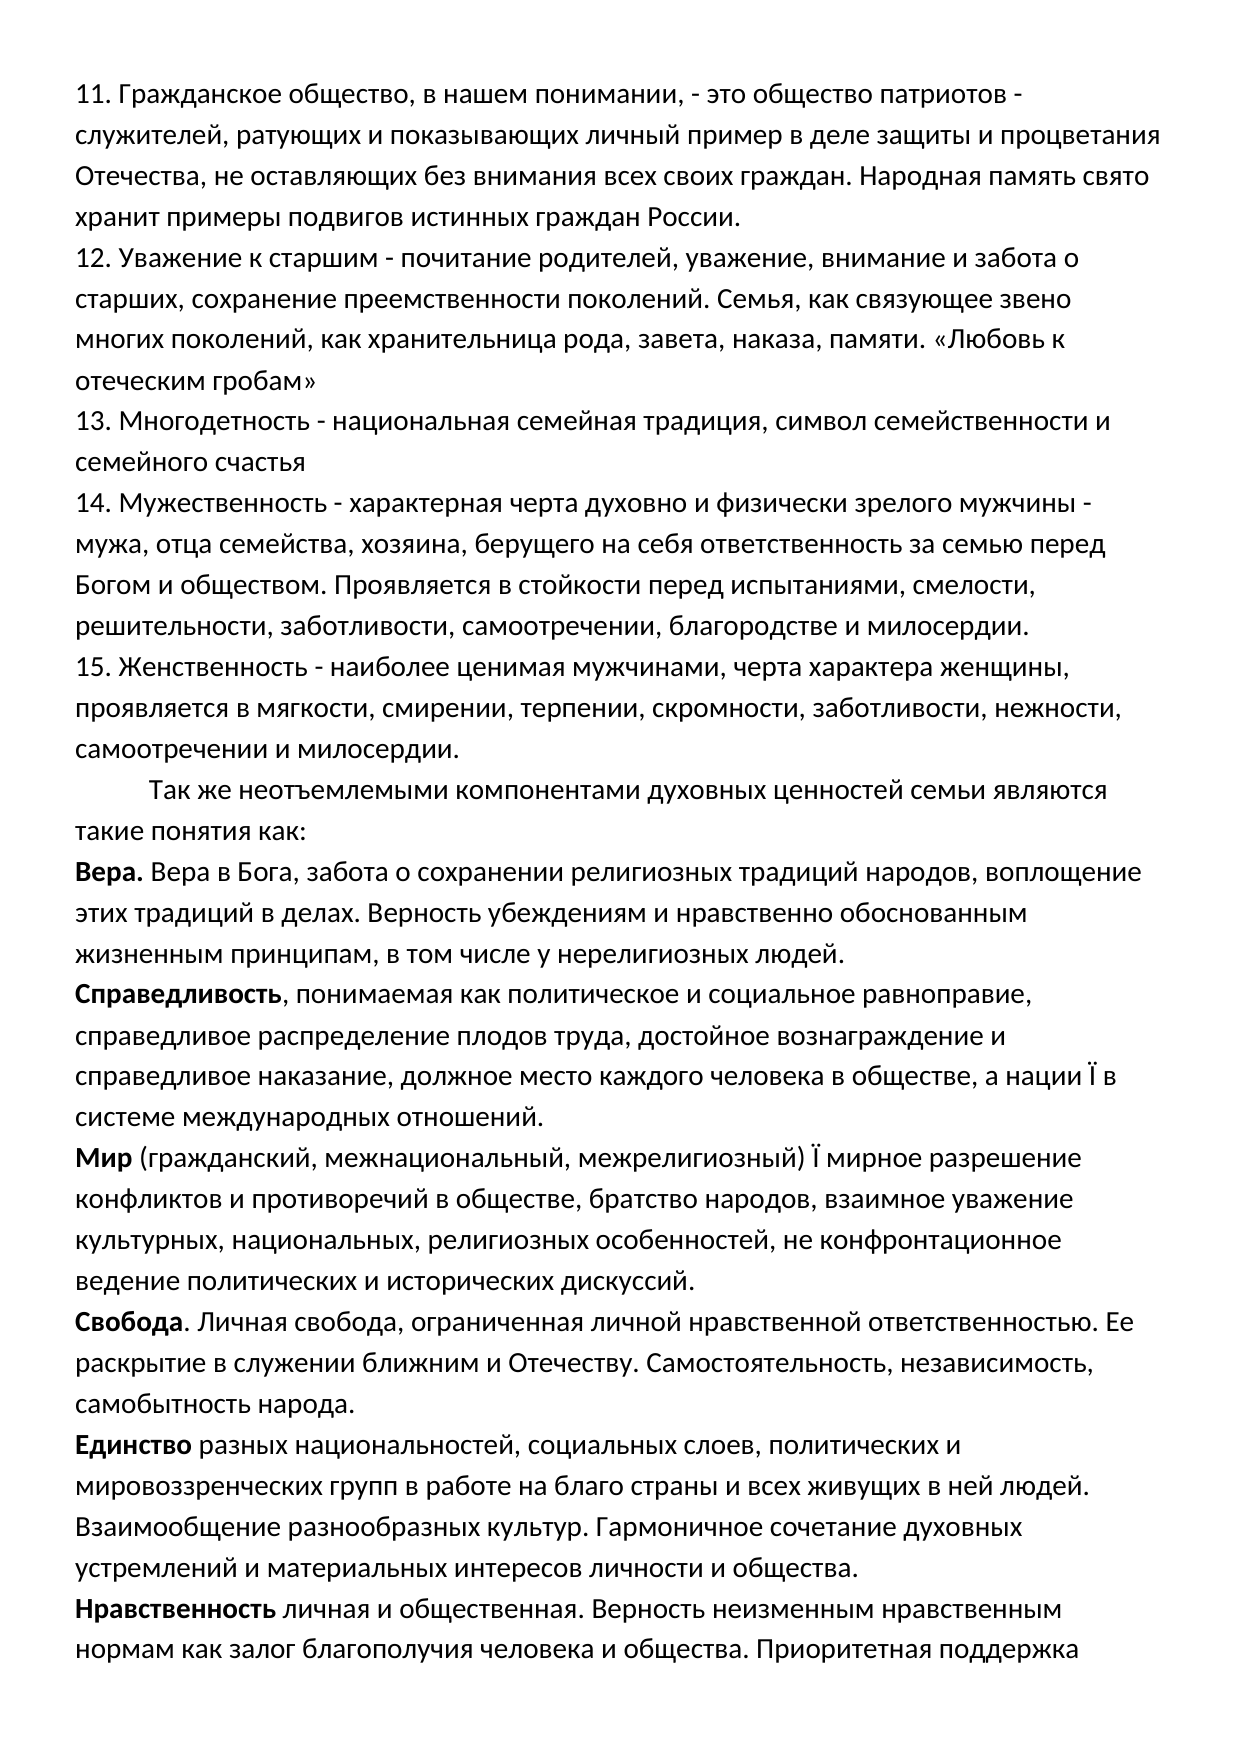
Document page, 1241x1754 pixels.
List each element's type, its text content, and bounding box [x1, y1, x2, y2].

text 13. Многодетность - национальная семейная традиция, символ семейственности и семейного счастья [75, 402, 1165, 479]
text 11. Гражданское общество, в нашем понимании, - это общество патриотов -служителей, ратующих и показывающих личный пример в деле защиты и процветания Отечества, не оставляющих без внимания всех своих граждан. Народная память свято хранит примеры подвигов истинных граждан России. [75, 75, 1165, 233]
text Так же неотъемлемыми компонентами духовных ценностей семьи являются такие понятия как: [75, 771, 1165, 847]
text Вера. Вера в Бога, забота о сохранении религиозных традиций народов, воплощение этих традиций в делах. Верность убеждениям и нравственно обоснованным жизненным принципам, в том числе у нерелигиозных людей. [75, 853, 1165, 970]
text 12. Уважение к старшим - почитание родителей, уважение, внимание и забота о старших, сохранение преемственности поколений. Семья, как связующее звено многих поколений, как хранительница рода, завета, наказа, памяти. «Любовь к отеческим гробам» [75, 239, 1165, 397]
text 14. Мужественность - характерная черта духовно и физически зрелого мужчины - мужа, отца семейства, хозяина, берущего на себя ответственность за семью перед Богом и обществом. Проявляется в стойкости перед испытаниями, смелости, решительности, заботливости, самоотречении, благородстве и милосердии. [75, 484, 1165, 643]
text Свобода. Личная свобода, ограниченная личной нравственной ответственностью. Ее раскрытие в служении ближним и Отечеству. Самостоятельность, независимость, самобытность народа. [75, 1303, 1165, 1421]
text Справедливость, понимаемая как политическое и социальное равноправие, справедливое распределение плодов труда, достойное вознаграждение и справедливое наказание, должное место каждого человека в обществе, а нации Ї в системе международных отношений. [75, 976, 1165, 1134]
text 15. Женственность - наиболее ценимая мужчинами, черта характера женщины, проявляется в мягкости, смирении, терпении, скромности, заботливости, нежности, самоотречении и милосердии. [75, 648, 1165, 766]
text Единство разных национальностей, социальных слоев, политических и мировоззренческих групп в работе на благо страны и всех живущих в ней людей. Взаимообщение разнообразных культур. Гармоничное сочетание духовных устремлений и материальных интересов личности и общества. [75, 1426, 1165, 1584]
text Мир (гражданский, межнациональный, межрелигиозный) Ї мирное разрешение конфликтов и противоречий в обществе, братство народов, взаимное уважение культурных, национальных, религиозных особенностей, не конфронтационное ведение политических и исторических дискуссий. [75, 1139, 1165, 1298]
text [75, 1590, 1165, 1666]
